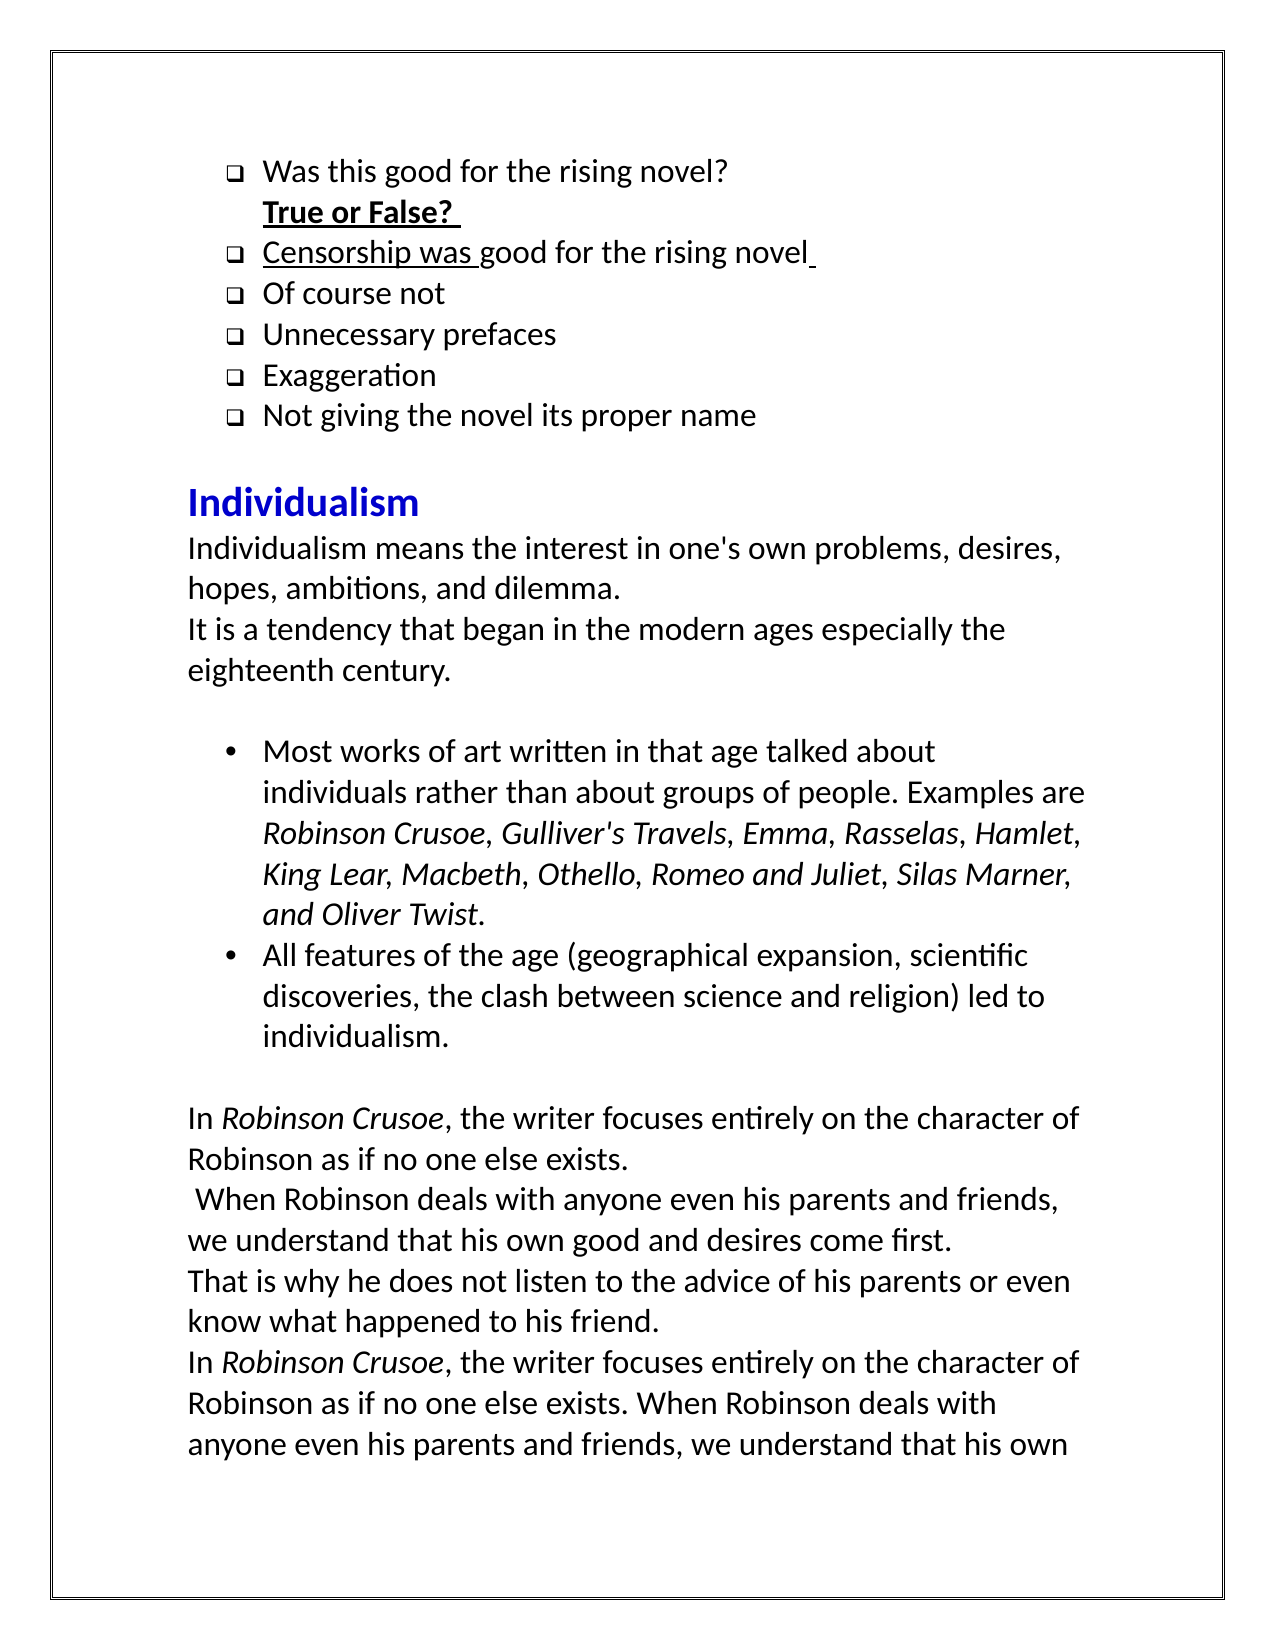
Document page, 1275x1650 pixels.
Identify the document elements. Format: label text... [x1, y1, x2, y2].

list Of course not [225, 272, 1087, 313]
list Unnecessary prefaces [225, 313, 1087, 354]
text That is why he does not listen to the advice of his parents or even know what happened to his friend. [187, 1260, 1087, 1341]
list Censorship was good for the rising novel [225, 231, 1087, 272]
text Individualism means the interest in one's own problems, desires, hopes, ambitions, and dilemma. [187, 527, 1087, 608]
list All features of the age (geographical expansion, scientific discoveries, the clash between science and religion) led to individualism. [225, 934, 1087, 1056]
list Was this good for the rising novel? [225, 150, 1087, 191]
text When Robinson deals with anyone even his parents and friends, we understand that his own good and desires come first. [187, 1178, 1087, 1260]
text In Robinson Crusoe, the writer focuses entirely on the character of Robinson as if no one else exists. [187, 1097, 1087, 1178]
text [187, 1341, 1087, 1463]
text It is a tendency that began in the modern ages especially the eighteenth century. [187, 608, 1087, 689]
text Individualism [187, 476, 1087, 527]
text True or False? [262, 191, 1087, 231]
list Not giving the novel its proper name [225, 394, 1087, 435]
list Most works of art written in that age talked about individuals rather than about groups of people. Examples are Robinson Crusoe, Gulliver's Travels, Emma, Rasselas, Hamlet, King Lear, Macbeth, Othello, Romeo and Juliet, Silas Marner, and Oliver Twist. [225, 730, 1087, 934]
list Exaggeration [225, 354, 1087, 394]
